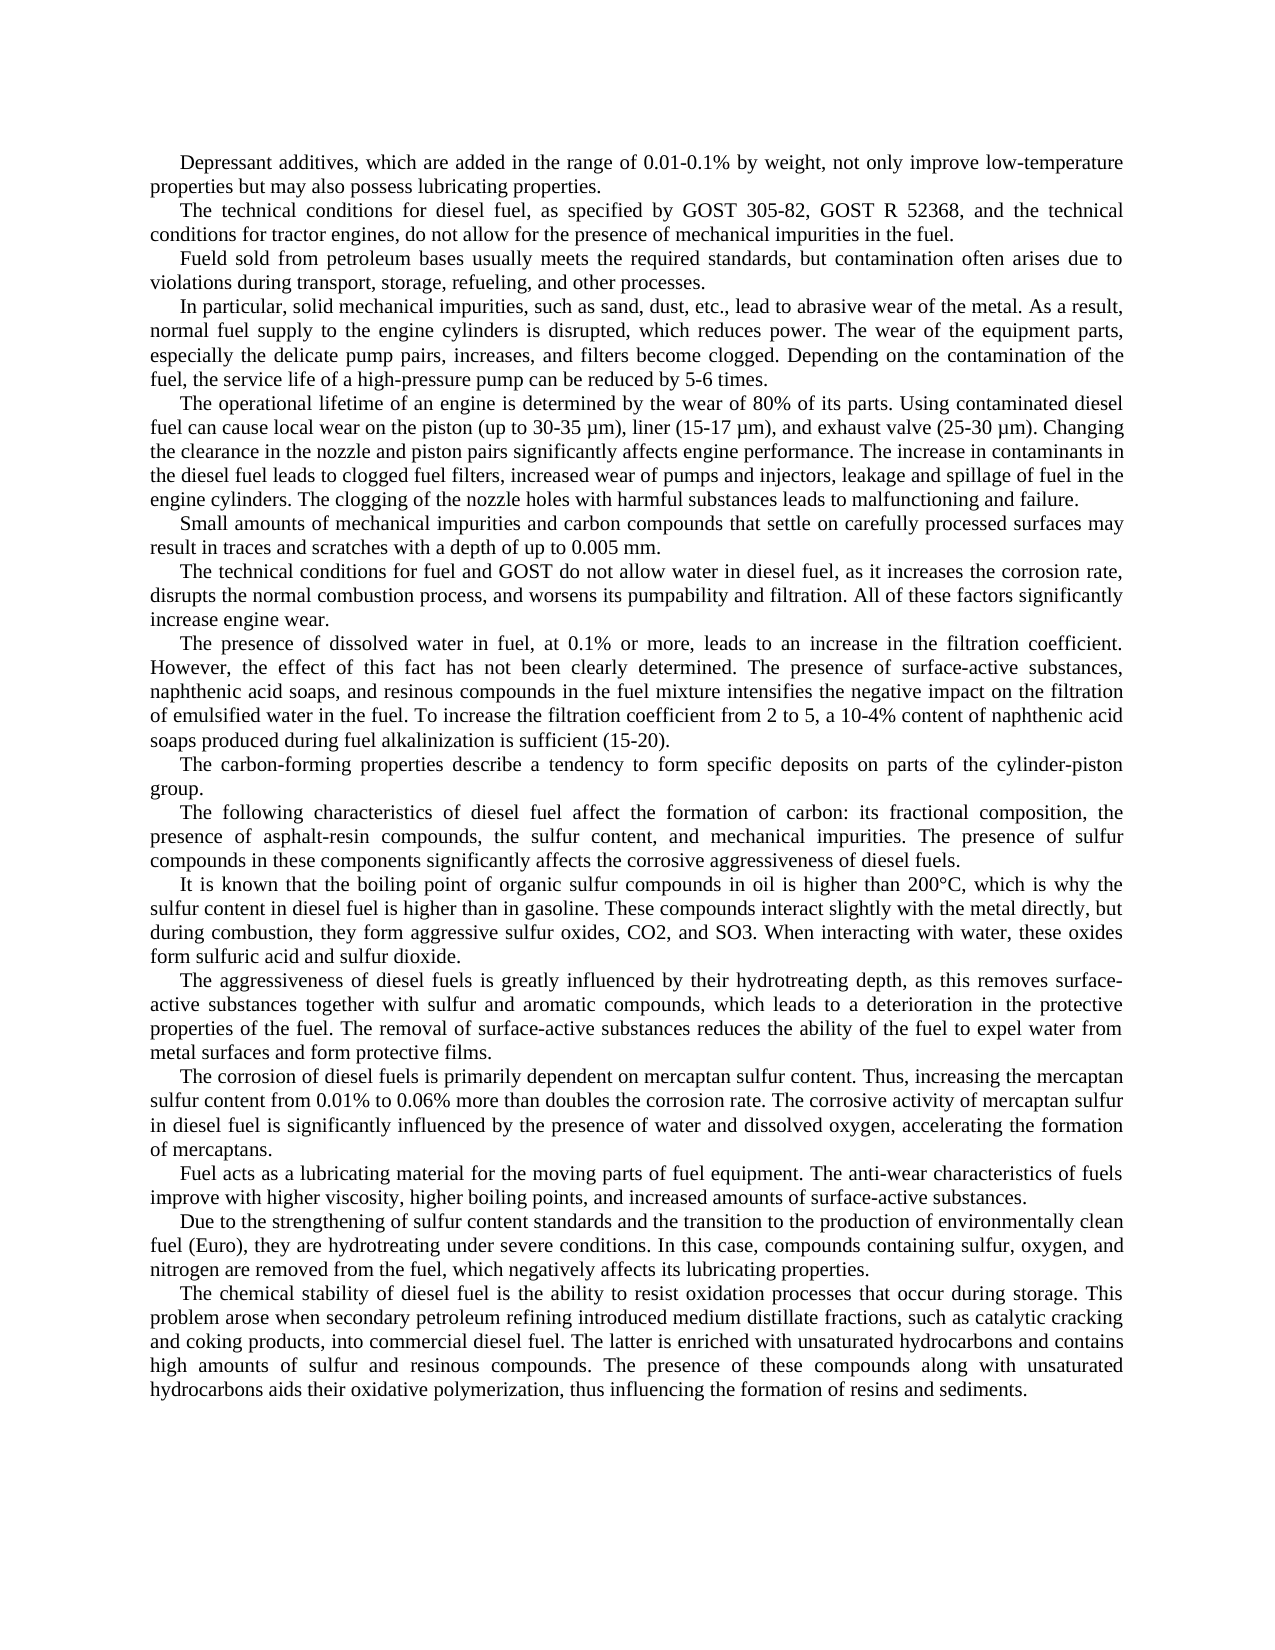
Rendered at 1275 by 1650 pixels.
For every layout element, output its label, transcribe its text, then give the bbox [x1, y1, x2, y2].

text The technical conditions for diesel fuel, as specified by GOST 305-82, GOST R 52368, and the technical conditions for tractor engines, do not allow for the presence of mechanical impurities in the fuel. [150, 198, 1125, 246]
text The aggressiveness of diesel fuels is greatly influenced by their hydrotreating depth, as this removes surface-active substances together with sulfur and aromatic compounds, which leads to a deterioration in the protective properties of the fuel. The removal of surface-active substances reduces the ability of the fuel to expel water from metal surfaces and form protective films. [150, 968, 1125, 1064]
text Due to the strengthening of sulfur content standards and the transition to the production of environmentally clean fuel (Euro), they are hydrotreating under severe conditions. In this case, compounds containing sulfur, oxygen, and nitrogen are removed from the fuel, which negatively affects its lubricating properties. [150, 1209, 1125, 1281]
text In particular, solid mechanical impurities, such as sand, dust, etc., lead to abrasive wear of the metal. As a result, normal fuel supply to the engine cylinders is disrupted, which reduces power. The wear of the equipment parts, especially the delicate pump pairs, increases, and filters become clogged. Depending on the contamination of the fuel, the service life of a high-pressure pump can be reduced by 5-6 times. [150, 294, 1125, 391]
text The corrosion of diesel fuels is primarily dependent on mercaptan sulfur content. Thus, increasing the mercaptan sulfur content from 0.01% to 0.06% more than doubles the corrosion rate. The corrosive activity of mercaptan sulfur in diesel fuel is significantly influenced by the presence of water and dissolved oxygen, accelerating the formation of mercaptans. [150, 1064, 1125, 1161]
text Depressant additives, which are added in the range of 0.01-0.1% by weight, not only improve low-temperature properties but may also possess lubricating properties. [150, 150, 1125, 198]
text It is known that the boiling point of organic sulfur compounds in oil is higher than 200°C, which is why the sulfur content in diesel fuel is higher than in gasoline. These compounds interact slightly with the metal directly, but during combustion, they form aggressive sulfur oxides, CO2, and SO3. When interacting with water, these oxides form sulfuric acid and sulfur dioxide. [150, 872, 1125, 968]
text Fuel acts as a lubricating material for the moving parts of fuel equipment. The anti-wear characteristics of fuels improve with higher viscosity, higher boiling points, and increased amounts of surface-active substances. [150, 1161, 1125, 1209]
text The presence of dissolved water in fuel, at 0.1% or more, leads to an increase in the filtration coefficient. However, the effect of this fact has not been clearly determined. The presence of surface-active substances, naphthenic acid soaps, and resinous compounds in the fuel mixture intensifies the negative impact on the filtration of emulsified water in the fuel. To increase the filtration coefficient from 2 to 5, a 10-4% content of naphthenic acid soaps produced during fuel alkalinization is sufficient (15-20). [150, 631, 1125, 752]
text The chemical stability of diesel fuel is the ability to resist oxidation processes that occur during storage. This problem arose when secondary petroleum refining introduced medium distillate fractions, such as catalytic cracking and coking products, into commercial diesel fuel. The latter is enriched with unsaturated hydrocarbons and contains high amounts of sulfur and resinous compounds. The presence of these compounds along with unsaturated hydrocarbons aids their oxidative polymerization, thus influencing the formation of resins and sediments. [150, 1281, 1125, 1401]
text Small amounts of mechanical impurities and carbon compounds that settle on carefully processed surfaces may result in traces and scratches with a depth of up to 0.005 mm. [150, 511, 1125, 559]
text Fueld sold from petroleum bases usually meets the required standards, but contamination often arises due to violations during transport, storage, refueling, and other processes. [150, 246, 1125, 294]
text The operational lifetime of an engine is determined by the wear of 80% of its parts. Using contaminated diesel fuel can cause local wear on the piston (up to 30-35 µm), liner (15-17 µm), and exhaust valve (25-30 µm). Changing the clearance in the nozzle and piston pairs significantly affects engine performance. The increase in contaminants in the diesel fuel leads to clogged fuel filters, increased wear of pumps and injectors, leakage and spillage of fuel in the engine cylinders. The clogging of the nozzle holes with harmful substances leads to malfunctioning and failure. [150, 391, 1125, 511]
text The following characteristics of diesel fuel affect the formation of carbon: its fractional composition, the presence of asphalt-resin compounds, the sulfur content, and mechanical impurities. The presence of sulfur compounds in these components significantly affects the corrosive aggressiveness of diesel fuels. [150, 800, 1125, 872]
text The carbon-forming properties describe a tendency to form specific deposits on parts of the cylinder-piston group. [150, 752, 1125, 800]
text The technical conditions for fuel and GOST do not allow water in diesel fuel, as it increases the corrosion rate, disrupts the normal combustion process, and worsens its pumpability and filtration. All of these factors significantly increase engine wear. [150, 559, 1125, 631]
